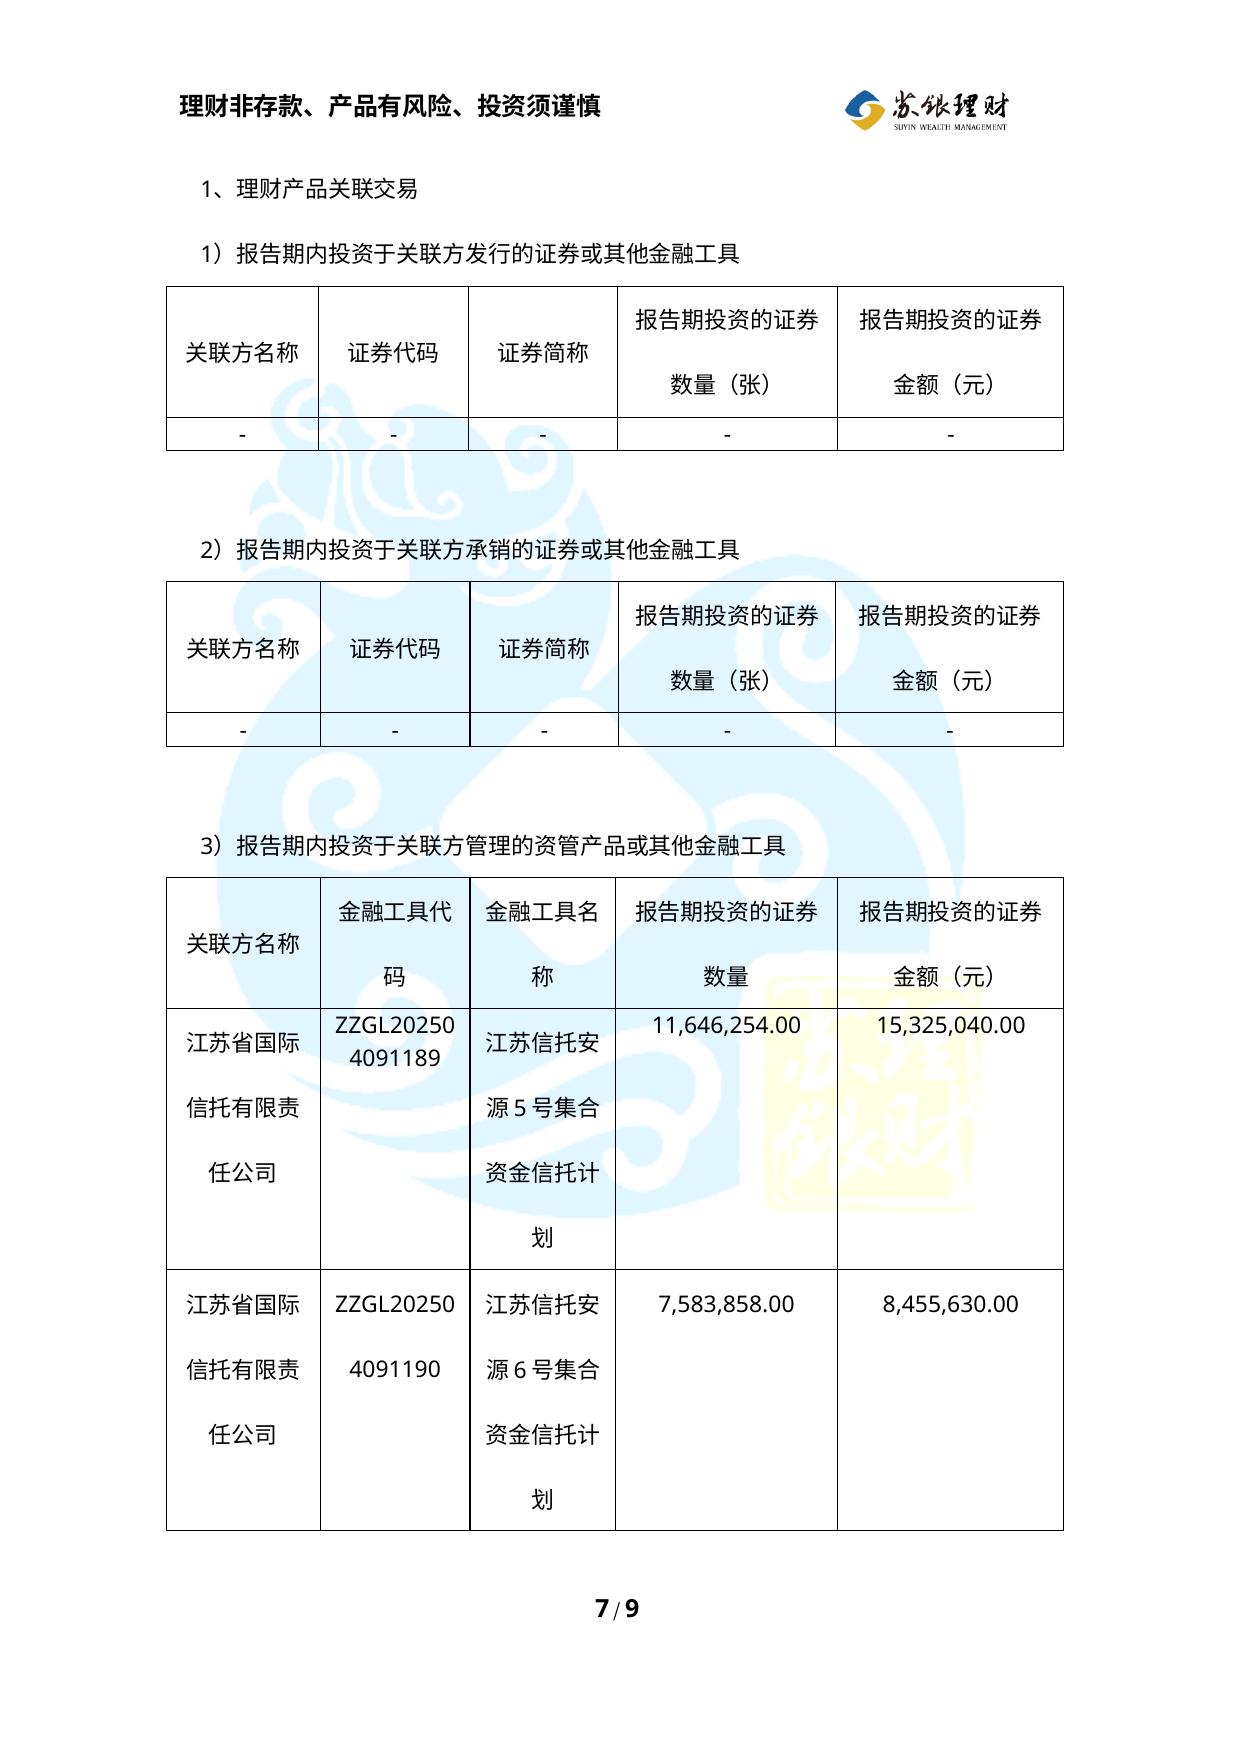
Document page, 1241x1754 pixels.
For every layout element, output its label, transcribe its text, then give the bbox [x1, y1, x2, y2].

table_header 报告期投资的证券数量（张） [618, 287, 837, 417]
table_cell - [319, 418, 468, 450]
picture [820, 72, 1039, 143]
table_cell - [838, 418, 1063, 450]
table_cell 江苏省国际信托有限责任公司 [167, 1009, 320, 1269]
table_header 证券代码 [319, 287, 468, 417]
table_header 金融工具名称 [471, 878, 615, 1008]
text 2）报告期内投资于关联方承销的证券或其他金融工具 [177, 516, 1053, 581]
table_header 报告期投资的证券金额（元） [836, 582, 1063, 712]
list 报告期内投资于关联方管理的资管产品或其他金融工具 [177, 812, 1053, 877]
table_cell - [619, 713, 835, 746]
table_header 关联方名称 [167, 582, 320, 712]
table_cell - [471, 713, 618, 746]
table_cell 11,646,254.00 [616, 1009, 837, 1269]
table_cell - [469, 418, 617, 450]
table_header 报告期投资的证券数量（张） [619, 582, 835, 712]
table_cell - [167, 418, 318, 450]
table_header 报告期投资的证券数量 [616, 878, 837, 1008]
table_cell 江苏信托安源6号集合资金信托计划 [471, 1270, 615, 1530]
table_cell 8,455,630.00 [838, 1270, 1063, 1530]
table_cell 7,583,858.00 [616, 1270, 837, 1530]
table_cell - [321, 713, 469, 746]
table_cell ZZGL202504091189 [321, 1009, 469, 1269]
table_header 证券代码 [321, 582, 469, 712]
table_header 关联方名称 [167, 287, 318, 417]
table_cell - [836, 713, 1063, 746]
table_cell 江苏信托安源5号集合资金信托计划 [471, 1009, 615, 1269]
text 1、理财产品关联交易 [177, 156, 1053, 221]
table_header 报告期投资的证券金额（元） [838, 287, 1063, 417]
table_header 证券简称 [471, 582, 618, 712]
table_cell - [618, 418, 837, 450]
table_header 金融工具代码 [321, 878, 469, 1008]
table_header 关联方名称 [167, 878, 320, 1008]
table_header 证券简称 [469, 287, 617, 417]
table_header 报告期投资的证券金额（元） [838, 878, 1063, 1008]
table_cell ZZGL202504091190 [321, 1270, 469, 1530]
table_cell - [167, 713, 320, 746]
table_cell 江苏省国际信托有限责任公司 [167, 1270, 320, 1530]
text 1）报告期内投资于关联方发行的证券或其他金融工具 [177, 221, 1053, 286]
table_cell 15,325,040.00 [838, 1009, 1063, 1269]
